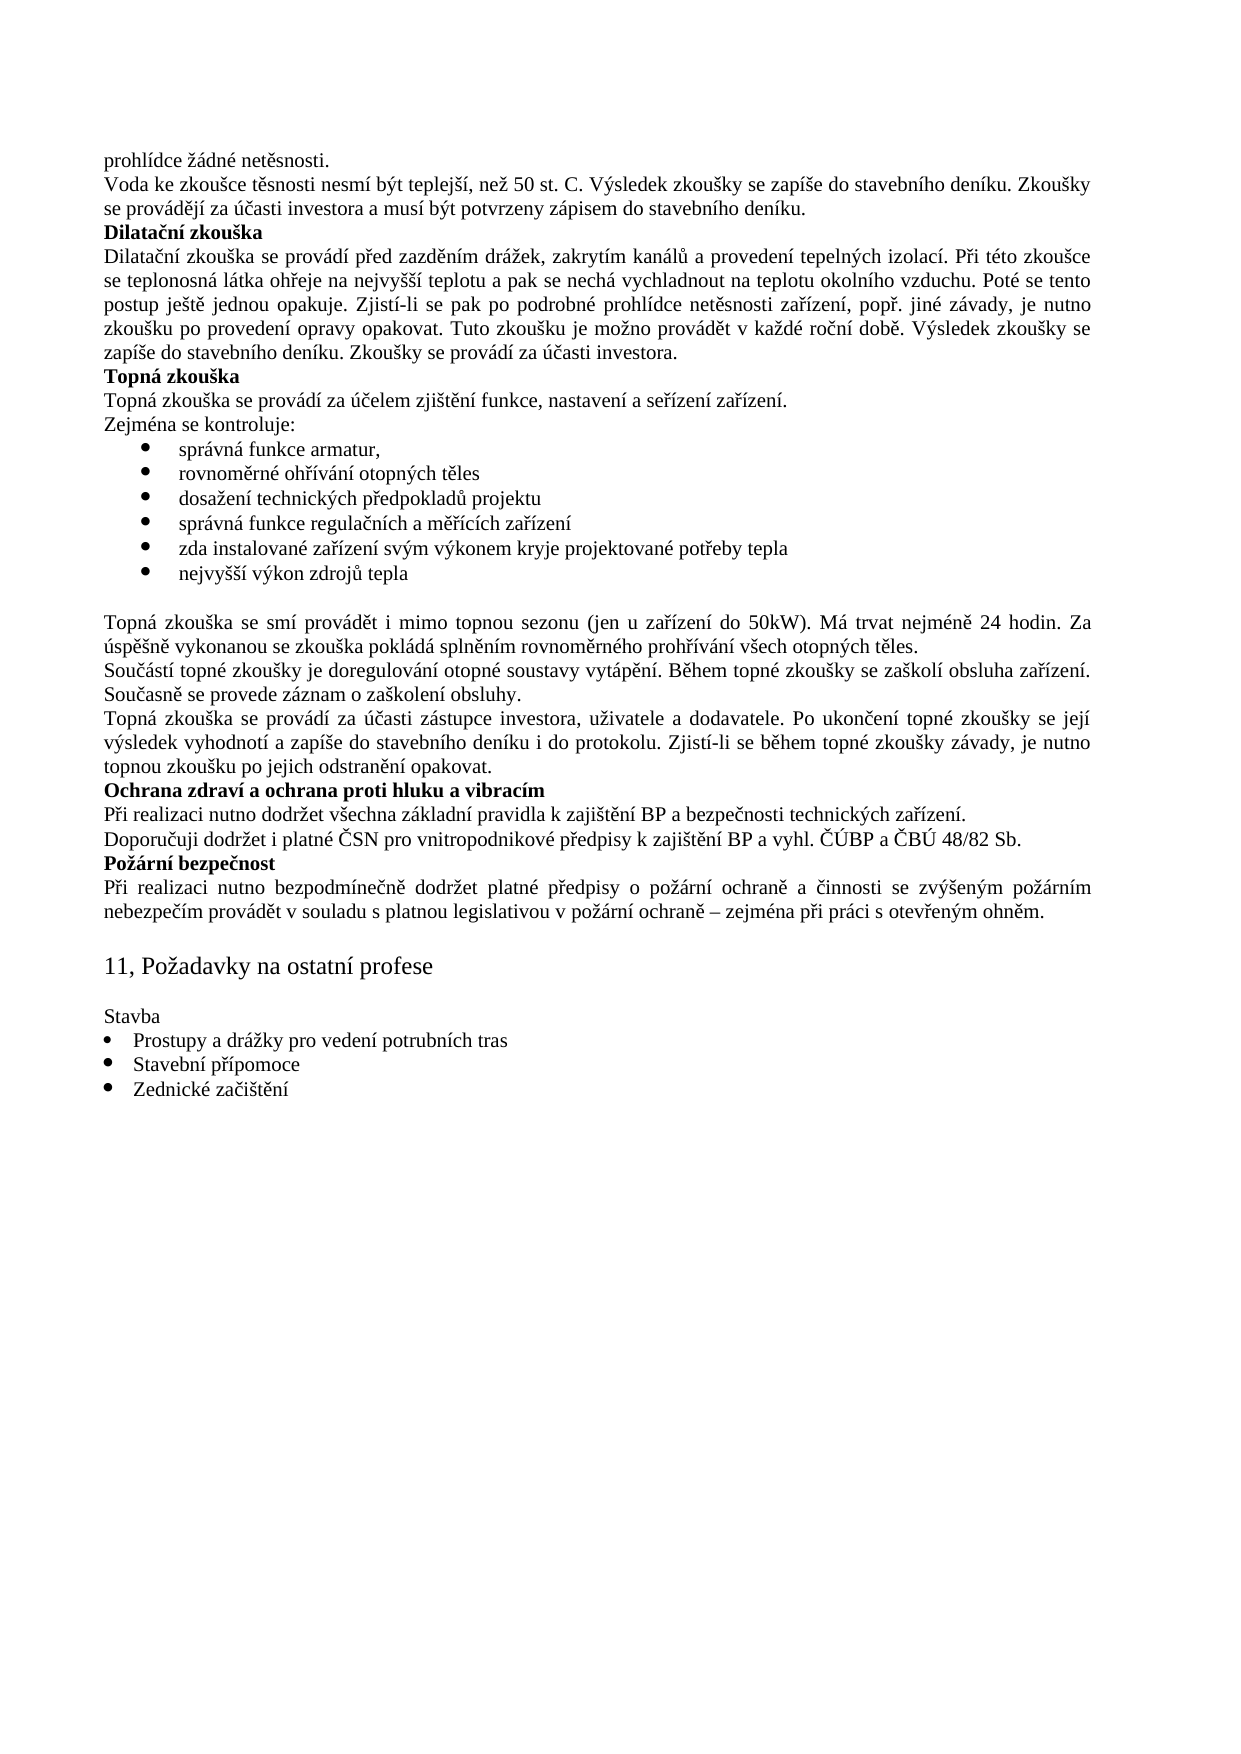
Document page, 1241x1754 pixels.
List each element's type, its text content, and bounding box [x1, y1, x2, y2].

text Požární bezpečnost [103, 851, 1092, 874]
list Zednické začištění [103, 1077, 1092, 1102]
text Voda ke zkoušce těsnosti nesmí být teplejší, než . C. Výsledek zkoušky se zapíše do stavebního deníku. Zkoušky se provádějí za účasti investora a musí být potvrzeny zápisem do stavebního deníku. [103, 172, 1092, 220]
text Topná zkouška se provádí za účasti zástupce investora, uživatele a dodavatele. Po ukončení topné zkoušky se její výsledek vyhodnotí a zapíše do stavebního deníku i do protokolu. Zjistí-li se během topné zkoušky závady, je nutno topnou zkoušku po jejich odstranění opakovat. [103, 706, 1092, 778]
list nejvyšší výkon zdrojů tepla [141, 561, 1092, 586]
list Prostupy a drážky pro vedení potrubních tras [103, 1028, 1092, 1052]
text 11, Požadavky na ostatní profese [103, 951, 1092, 980]
list správná funkce armatur, [141, 436, 1092, 461]
list Stavební přípomoce [103, 1052, 1092, 1077]
text Při realizaci nutno dodržet všechna základní pravidla k zajištění BP a bezpečnosti technických zařízení. [103, 802, 1092, 826]
text Zejména se kontroluje: [103, 412, 1092, 436]
text Součástí topné zkoušky je doregulování otopné soustavy vytápění. Během topné zkoušky se zaškolí obsluha zařízení. Současně se provede záznam o zaškolení obsluhy. [103, 658, 1092, 706]
text Topná zkouška se smí provádět i mimo topnou sezonu (jen u zařízení do 50kW). Má trvat nejméně 24 hodin. Za úspěšně vykonanou se zkouška pokládá splněním rovnoměrného prohřívání všech otopných těles. [103, 610, 1092, 658]
list zda instalované zařízení svým výkonem kryje projektované potřeby tepla [141, 536, 1092, 561]
list rovnoměrné ohřívání otopných těles [141, 461, 1092, 486]
text Ochrana zdraví a ochrana proti hluku a vibracím [103, 778, 1092, 802]
list správná funkce regulačních a měřících zařízení [141, 511, 1092, 536]
subtitle Dilatační zkouška [103, 220, 1092, 244]
text Doporučuji dodržet i platné ČSN pro vnitropodnikové předpisy k zajištění BP a vyhl. ČÚBP a ČBÚ 48/82 Sb. [103, 826, 1092, 851]
list dosažení technických předpokladů projektu [141, 486, 1092, 511]
text Topná zkouška [103, 364, 1092, 388]
text Dilatační zkouška se provádí před zazděním drážek, zakrytím kanálů a provedení tepelných izolací. Při této zkoušce se teplonosná látka ohřeje na nejvyšší teplotu a pak se nechá vychladnout na teplotu okolního vzduchu. Poté se tento postup ještě jednou opakuje. Zjistí-li se pak po podrobné prohlídce netěsnosti zařízení, popř. jiné závady, je nutno zkoušku po provedení opravy opakovat. Tuto zkoušku je možno provádět v každé roční době. Výsledek zkoušky se zapíše do stavebního deníku. Zkoušky se provádí za účasti investora. [103, 244, 1092, 364]
text Při realizaci nutno bezpodmínečně dodržet platné předpisy o požární ochraně a činnosti se zvýšeným požárním nebezpečím provádět v souladu s platnou legislativou v požární ochraně – zejména při práci s otevřeným ohněm. [103, 874, 1092, 923]
text Topná zkouška se provádí za účelem zjištění funkce, nastavení a seřízení zařízení. [103, 388, 1092, 412]
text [103, 148, 1092, 172]
text Stavba [103, 1004, 1092, 1028]
